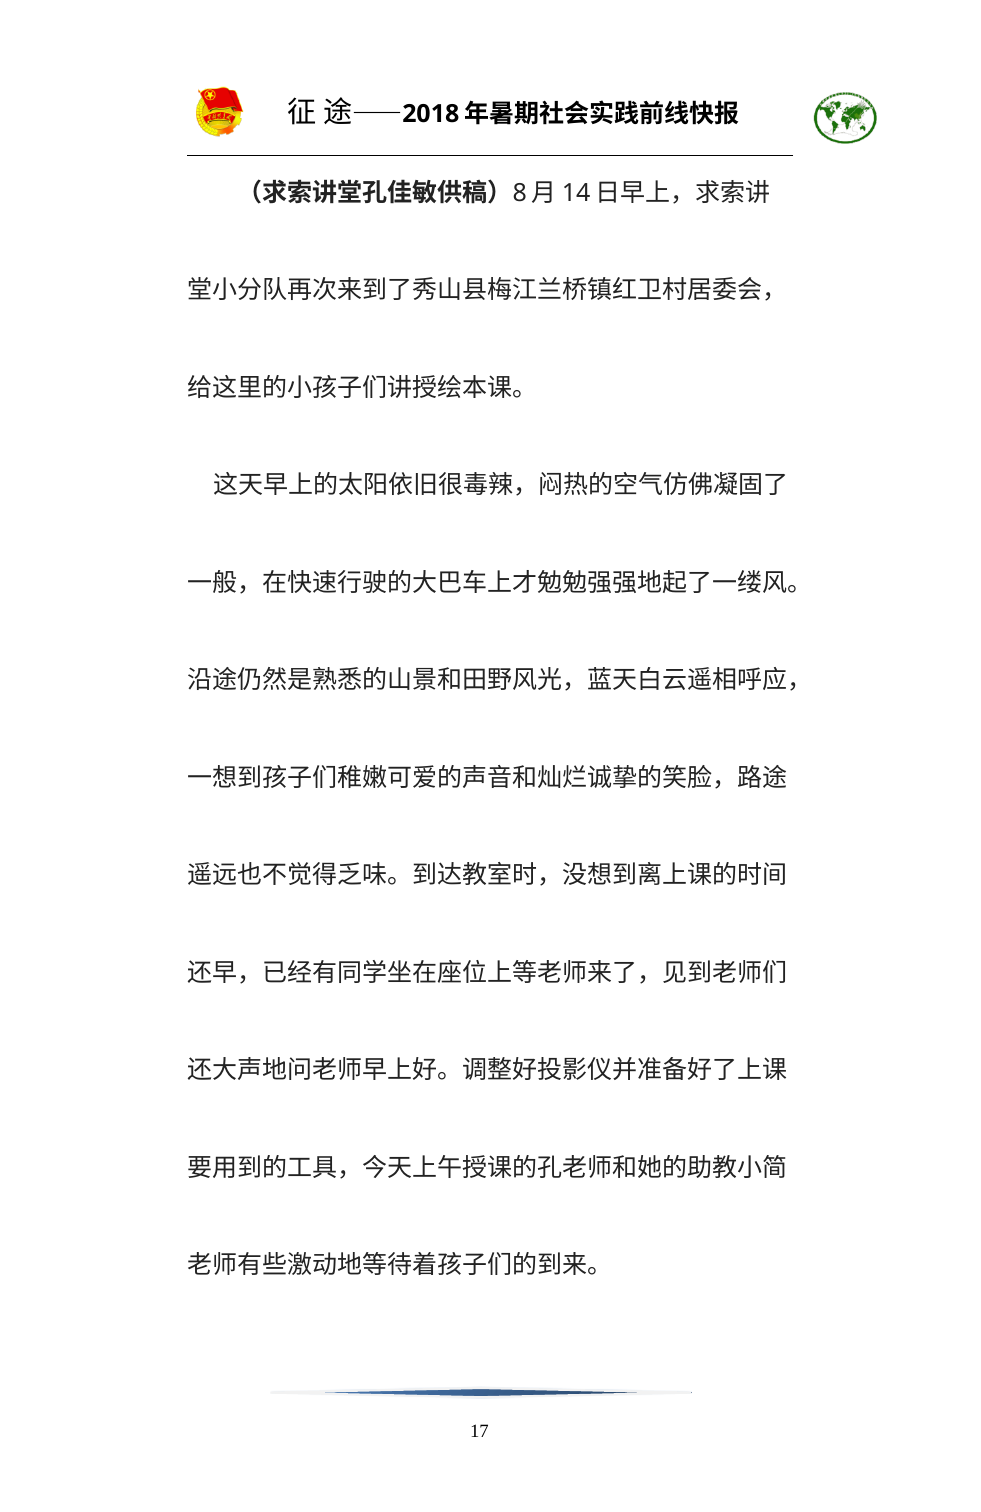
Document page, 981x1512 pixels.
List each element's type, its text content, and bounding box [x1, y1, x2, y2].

picture [800, 73, 883, 159]
picture [194, 86, 244, 137]
